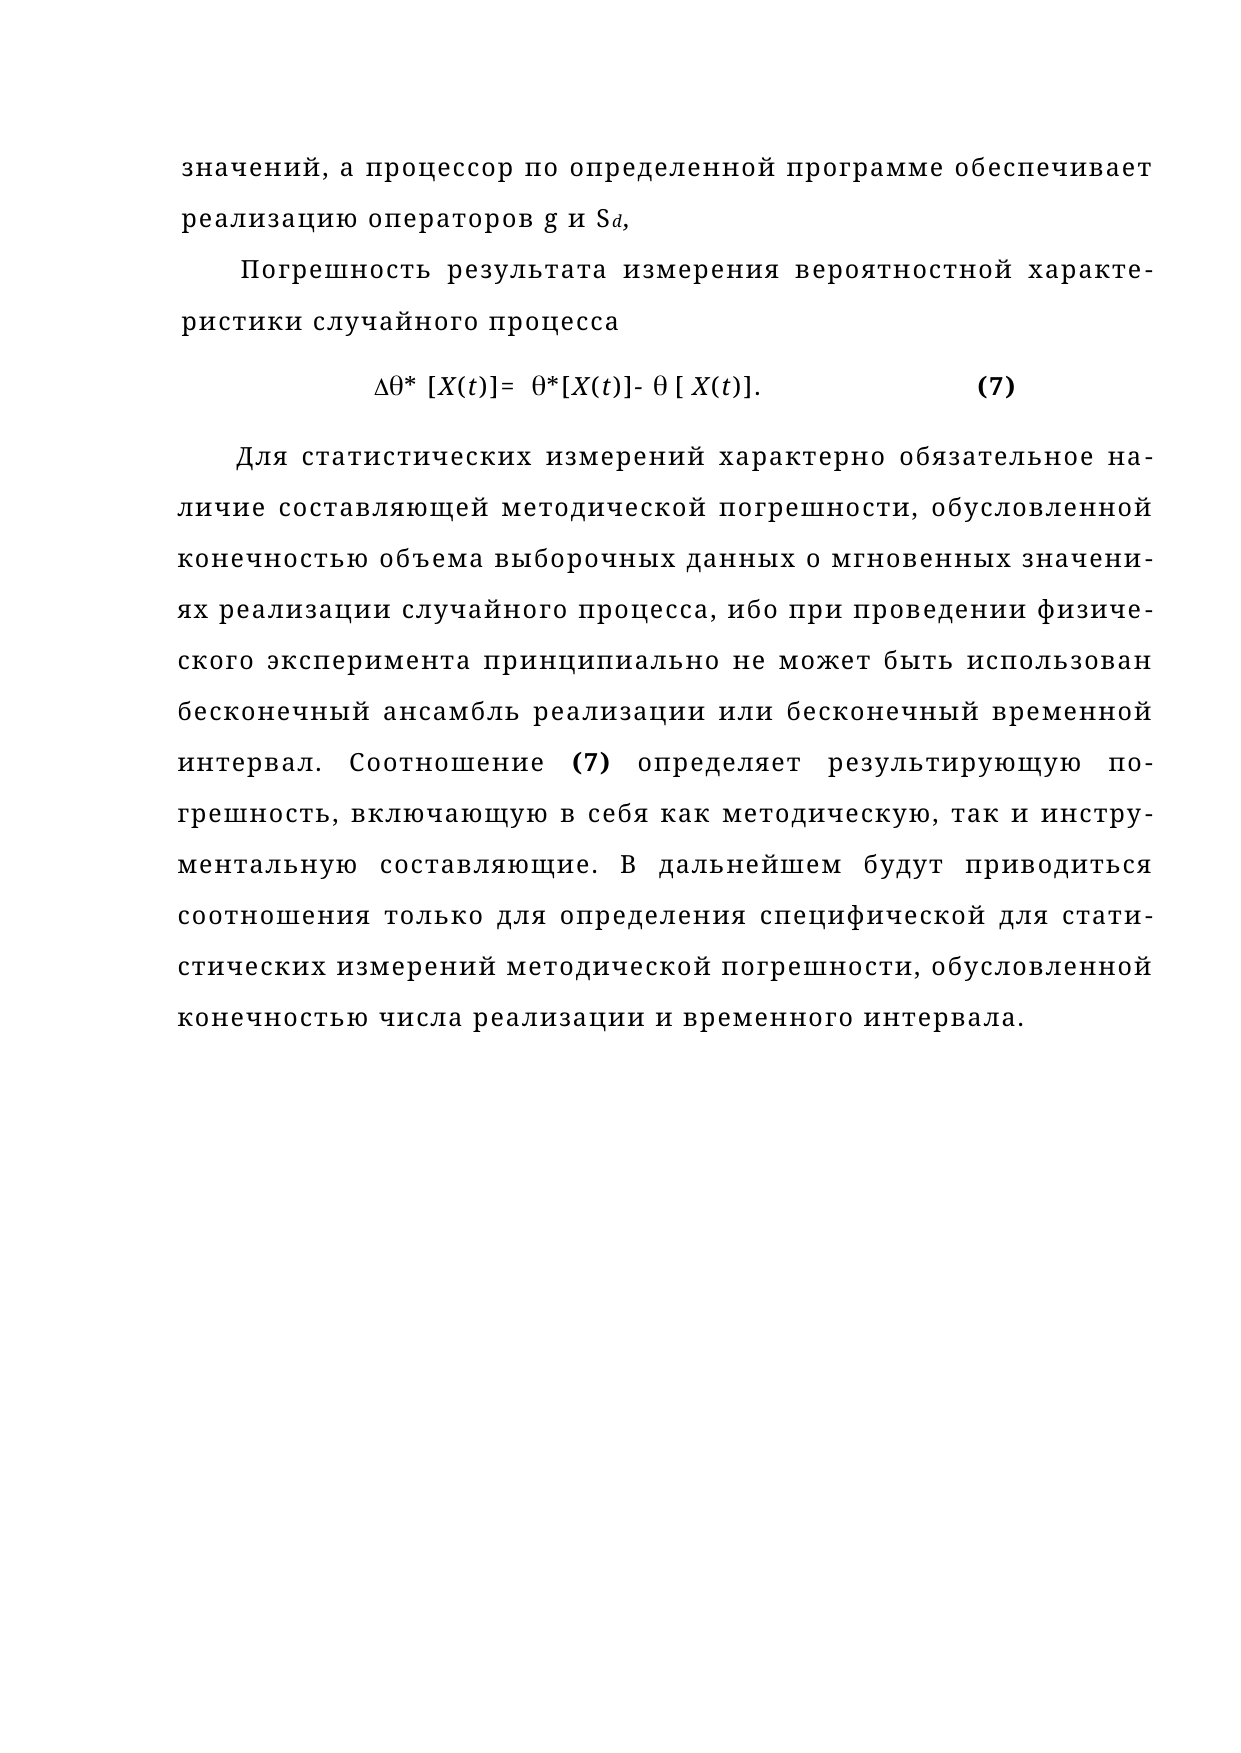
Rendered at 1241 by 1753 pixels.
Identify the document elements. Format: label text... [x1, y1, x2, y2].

text Погрешность результата измерения вероятностной характеристики случайного процесса [181, 252, 1152, 337]
text * [X(t)]=*[X(t)]-  [ X(t)]. (7) [177, 369, 1152, 403]
text Для статистических измерений характерно обязательное наличие составляющей методической погрешности, обусловленной конечностью объема выборочных данных о мгновенных значениях реализации случайного процесса, ибо при проведении физического эксперимента принципиально не может быть использован бесконечный ансамбль реализации или бесконечный временной интервал. Соотношение (7) определяет результирующую погрешность, включающую в себя как методическую, так и инструментальную составляющие. В дальнейшем будут приводиться соотношения только для определения специфической для статистических измерений методической погрешности, обусловленной конечностью числа реализации и временного интервала. [177, 438, 1152, 1034]
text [181, 150, 1152, 235]
